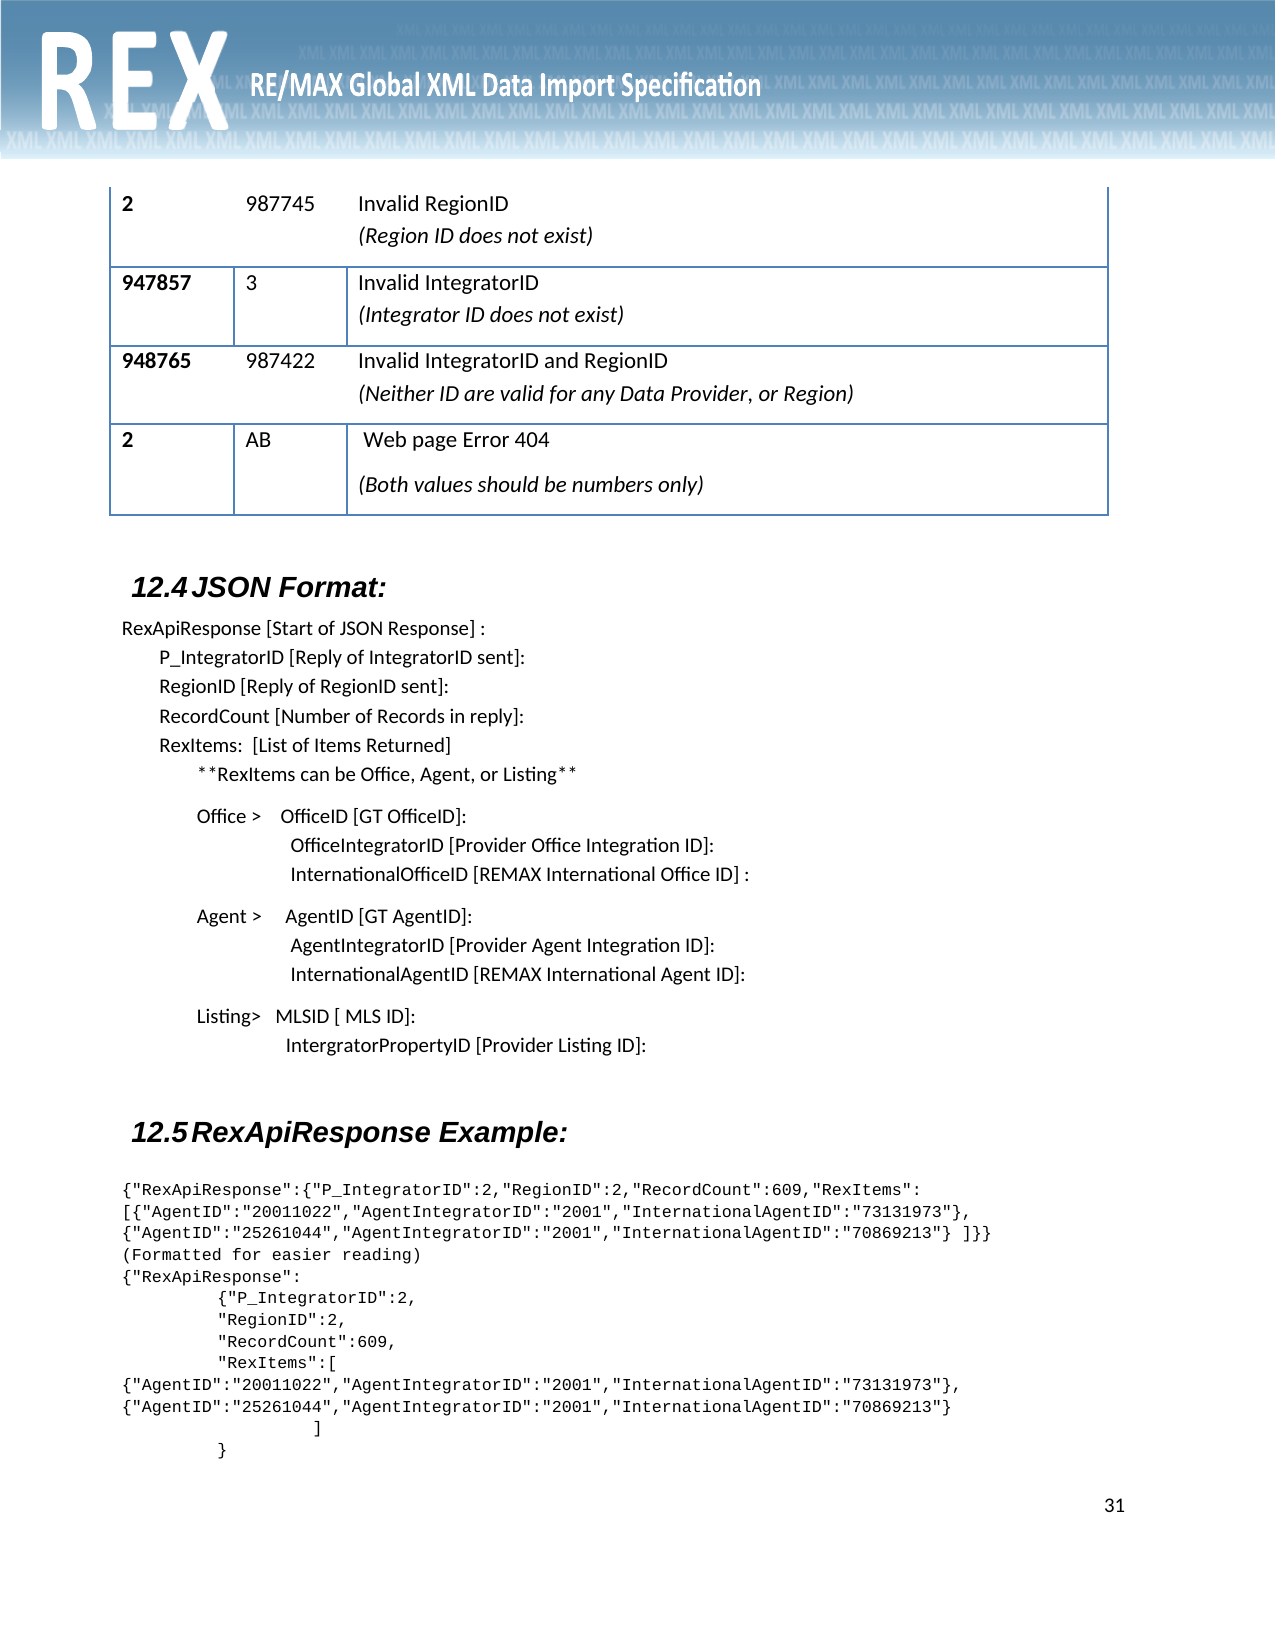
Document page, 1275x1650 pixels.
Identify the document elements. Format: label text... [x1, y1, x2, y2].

text Listing> MLSID [ MLS ID]: IntergratorPropertyID [Provider Listing ID]: [122, 1003, 1125, 1087]
text (Formatted for easier reading) [122, 1247, 1125, 1266]
text {"AgentID":"25261044","AgentIntegratorID":"2001","InternationalAgentID":"70869213"} [122, 1398, 1125, 1417]
table_cell AB [235, 425, 346, 514]
table_cell Invalid RegionID (Region ID does not exist) [347, 187, 1107, 266]
table_cell 987422 [234, 347, 347, 423]
table_cell Invalid IntegratorID and RegionID (Neither ID are valid for any Data Provider, or Region) [347, 347, 1107, 423]
text Agent > AgentID [GT AgentID]: AgentIntegratorID [Provider Agent Integration ID]: InternationalAgentID [REMAX International Agent ID]: [122, 903, 1125, 987]
table_cell 947857 [111, 268, 233, 344]
text ] [122, 1420, 1125, 1439]
text "RecordCount":609, [122, 1333, 1125, 1352]
text {"RexApiResponse": [122, 1268, 1125, 1287]
text {"P_IntegratorID":2, [122, 1290, 1125, 1309]
table_cell 2 [111, 187, 234, 266]
table_cell 987745 [234, 187, 347, 266]
table_cell 948765 [111, 347, 234, 423]
text "RexItems":[ [122, 1355, 1125, 1374]
text {"RexApiResponse":{"P_IntegratorID":2,"RegionID":2,"RecordCount":609,"RexItems":[{"AgentID":"20011022","AgentIntegratorID":"2001","InternationalAgentID":"73131973"},{"AgentID":"25261044","AgentIntegratorID":"2001","InternationalAgentID":"70869213"} ]}} [122, 1160, 1125, 1244]
table_cell 2 [111, 425, 233, 514]
subtitle RexApiResponse Example: [131, 1115, 1125, 1149]
text "RegionID":2, [122, 1312, 1125, 1331]
subtitle JSON Format: [131, 571, 1125, 604]
text RexApiResponse [Start of JSON Response] : P_IntegratorID [Reply of IntegratorID sent]: RegionID [Reply of RegionID sent]: RecordCount [Number of Records in reply]: RexItems: [List of Items Returned] **RexItems can be Office, Agent, or Listing** [122, 615, 1125, 787]
text {"AgentID":"20011022","AgentIntegratorID":"2001","InternationalAgentID":"73131973"}, [122, 1377, 1125, 1396]
table_cell Invalid IntegratorID (Integrator ID does not exist) [348, 268, 1107, 344]
text } [122, 1442, 1125, 1461]
text Office > OfficeID [GT OfficeID]: OfficeIntegratorID [Provider Office Integration ID]: InternationalOfficeID [REMAX International Office ID] : [122, 803, 1125, 887]
table_cell Web page Error 404 (Both values should be numbers only) [348, 425, 1107, 514]
table_cell 3 [235, 268, 346, 344]
